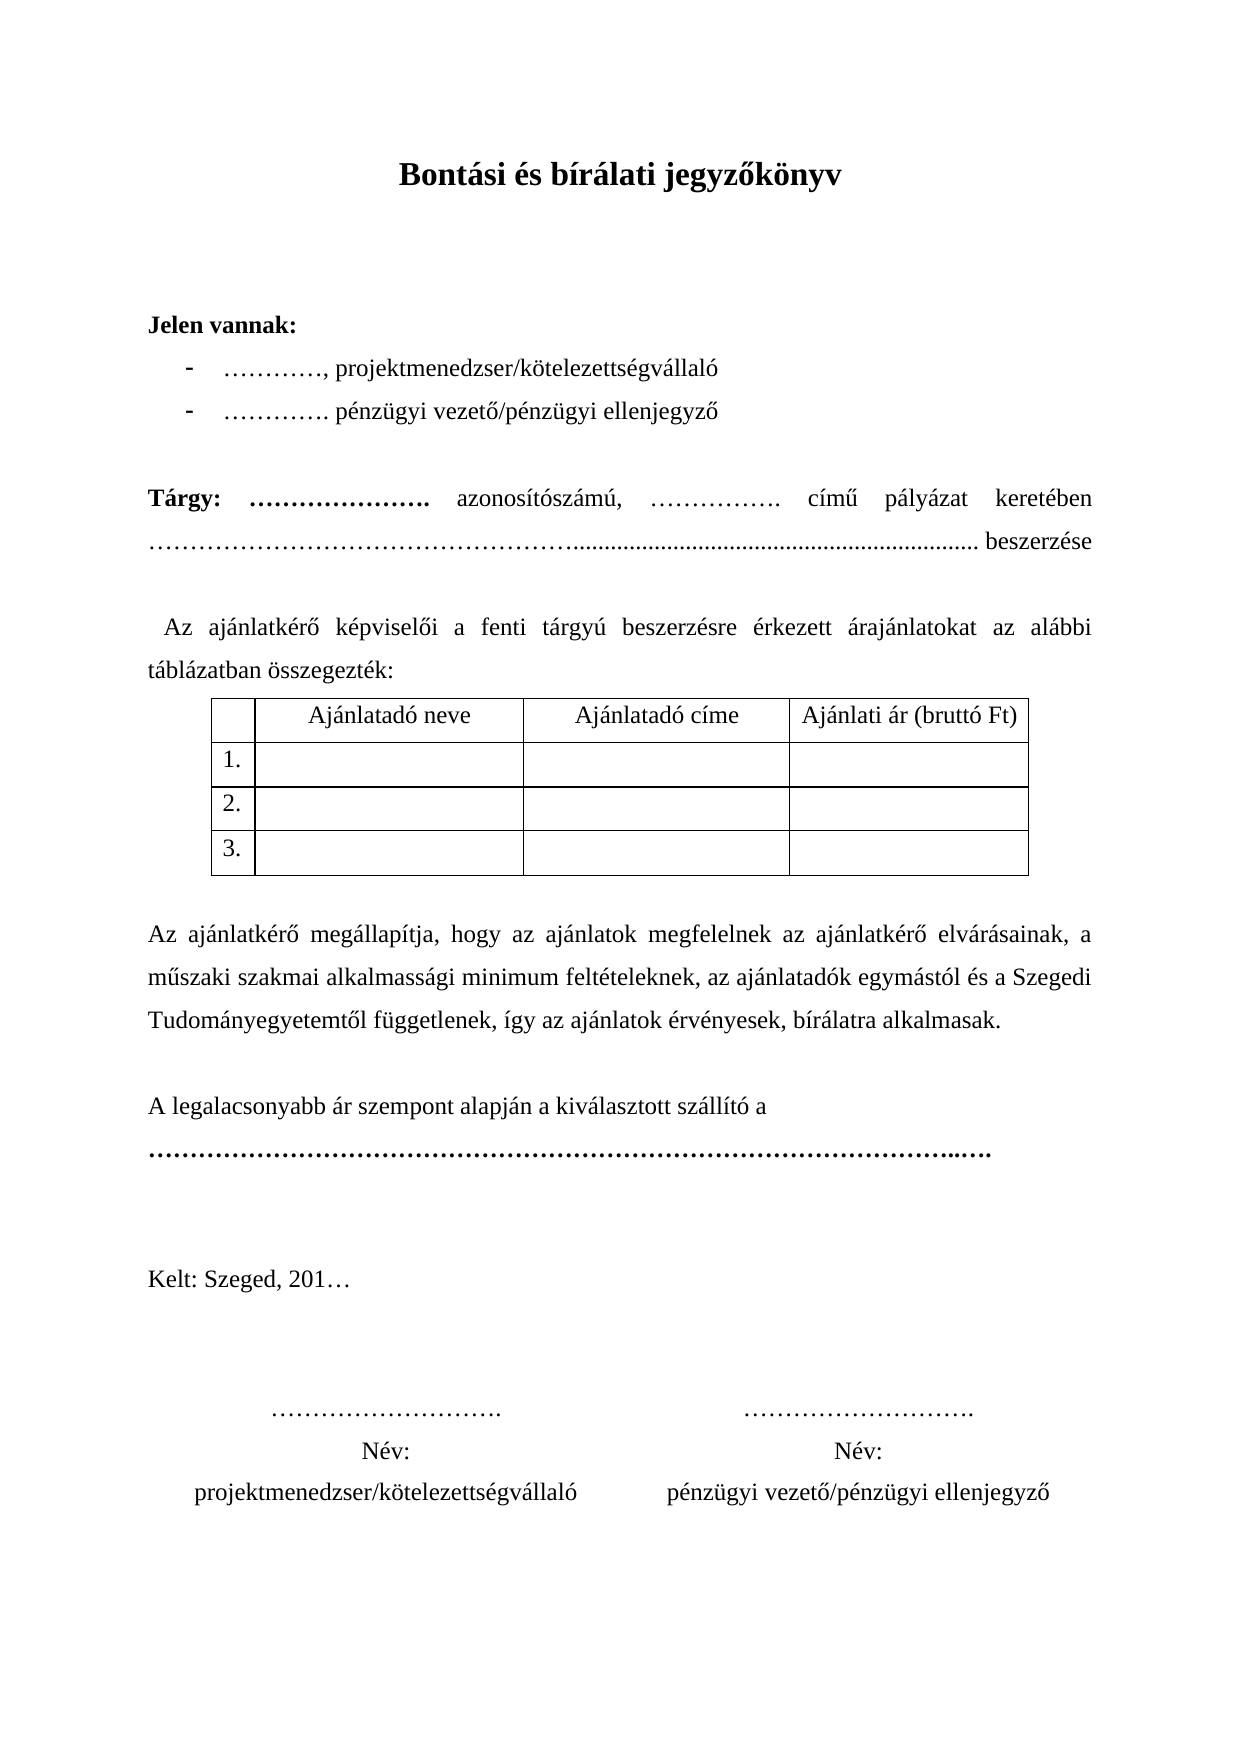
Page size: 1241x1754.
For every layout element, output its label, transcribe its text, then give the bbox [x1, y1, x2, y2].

list …………, projektmenedzser/kötelezettségvállaló [185, 353, 1093, 382]
table_header [212, 699, 254, 742]
table_cell [790, 743, 1028, 786]
text Tárgy: …………………. azonosítószámú, ……………. című pályázat keretében ……………………………………………................................................................. beszerzése [148, 483, 1093, 554]
table_cell [790, 831, 1028, 874]
list …………. pénzügyi vezető/pénzügyi ellenjegyző [185, 396, 1093, 425]
text Az ajánlatkérő képviselői a fenti tárgyú beszerzésre érkezett árajánlatokat az alábbi táblázatban összegezték: [148, 612, 1093, 684]
table_cell projektmenedzser/kötelezettségvállaló [148, 1477, 624, 1563]
table_header ………………………. Név: [148, 1393, 624, 1477]
text Az ajánlatkérő megállapítja, hogy az ajánlatok megfelelnek az ajánlatkérő elvárásainak, a műszaki szakmai alkalmassági minimum feltételeknek, az ajánlatadók egymástól és a Szegedi Tudományegyetemtől függetlenek, így az ajánlatok érvényesek, bírálatra alkalmasak. [148, 919, 1093, 1034]
table_cell 3. [212, 831, 254, 874]
table_header Ajánlati ár (bruttó Ft) [790, 699, 1028, 742]
table_header Ajánlatadó neve [256, 699, 523, 742]
text A legalacsonyabb ár szempont alapján a kiválasztott szállító a [148, 1091, 1093, 1120]
table_header Ajánlatadó címe [524, 699, 789, 742]
table_cell [256, 831, 523, 874]
table_cell [790, 788, 1028, 830]
table_cell [524, 831, 789, 874]
text Jelen vannak: [148, 310, 1093, 339]
table_cell 1. [212, 743, 254, 786]
table_cell [524, 788, 789, 830]
table_cell [256, 743, 523, 786]
text ……………………………………………………………………………………..…. [148, 1134, 1093, 1163]
table_cell [524, 743, 789, 786]
table_cell pénzügyi vezető/pénzügyi ellenjegyző [624, 1477, 1093, 1563]
text Bontási és bírálati jegyzőkönyv [148, 154, 1093, 192]
table_cell 2. [212, 788, 254, 830]
table_header ………………………. Név: [624, 1393, 1093, 1477]
table_cell [256, 788, 523, 830]
text Kelt: Szeged, 201… [148, 1264, 1093, 1292]
